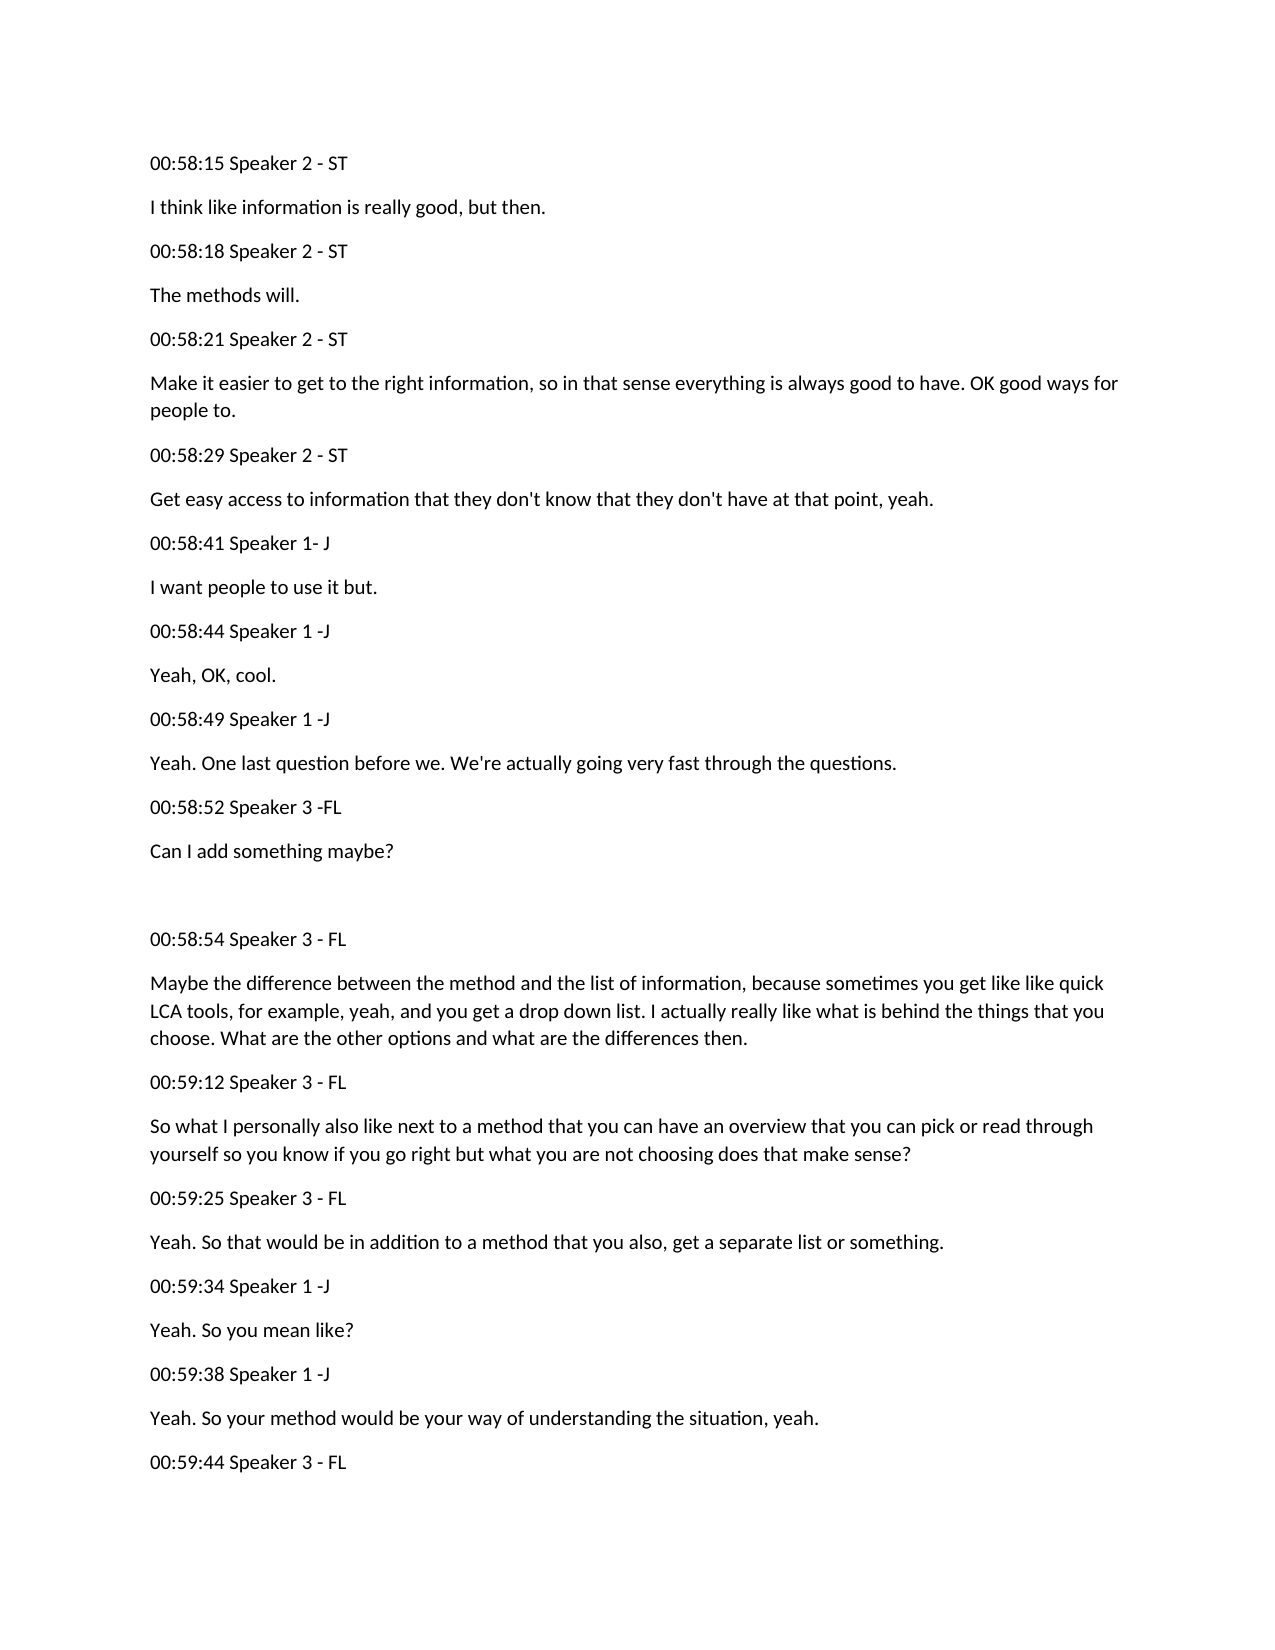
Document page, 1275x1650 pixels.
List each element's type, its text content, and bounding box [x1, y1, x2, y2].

text Get easy access to information that they don't know that they don't have at that point, yeah. [150, 486, 1125, 511]
text 00:58:29 Speaker 2 - ST [150, 442, 1125, 467]
text 00:58:15 Speaker 2 - ST [150, 150, 1125, 175]
text Maybe the difference between the method and the list of information, because sometimes you get like like quick LCA tools, for example, yeah, and you get a drop down list. I actually really like what is behind the things that you choose. What are the other options and what are the differences then. [150, 971, 1125, 1051]
text 00:59:44 Speaker 3 - FL [150, 1449, 1125, 1475]
text 00:59:34 Speaker 1 -J [150, 1273, 1125, 1298]
text 00:58:21 Speaker 2 - ST [150, 326, 1125, 352]
text 00:58:49 Speaker 1 -J [150, 706, 1125, 732]
text 00:58:52 Speaker 3 -FL [150, 794, 1125, 820]
text Yeah. So you mean like? [150, 1317, 1125, 1342]
text Yeah. So that would be in addition to a method that you also, get a separate list or something. [150, 1229, 1125, 1254]
text 00:58:18 Speaker 2 - ST [150, 238, 1125, 263]
text 00:59:38 Speaker 1 -J [150, 1361, 1125, 1387]
text 00:58:41 Speaker 1- J [150, 530, 1125, 555]
text 00:59:25 Speaker 3 - FL [150, 1185, 1125, 1210]
text The methods will. [150, 282, 1125, 308]
text I want people to use it but. [150, 574, 1125, 599]
text Can I add something maybe? [150, 838, 1125, 864]
text Yeah. One last question before we. We're actually going very fast through the questions. [150, 750, 1125, 776]
text Make it easier to get to the right information, so in that sense everything is always good to have. OK good ways for people to. [150, 370, 1125, 423]
text Yeah. So your method would be your way of understanding the situation, yeah. [150, 1405, 1125, 1431]
text 00:59:12 Speaker 3 - FL [150, 1069, 1125, 1095]
text 00:58:54 Speaker 3 - FL [150, 926, 1125, 952]
text I think like information is really good, but then. [150, 194, 1125, 219]
text Yeah, OK, cool. [150, 662, 1125, 687]
text 00:58:44 Speaker 1 -J [150, 618, 1125, 643]
text So what I personally also like next to a method that you can have an overview that you can pick or read through yourself so you know if you go right but what you are not choosing does that make sense? [150, 1113, 1125, 1166]
